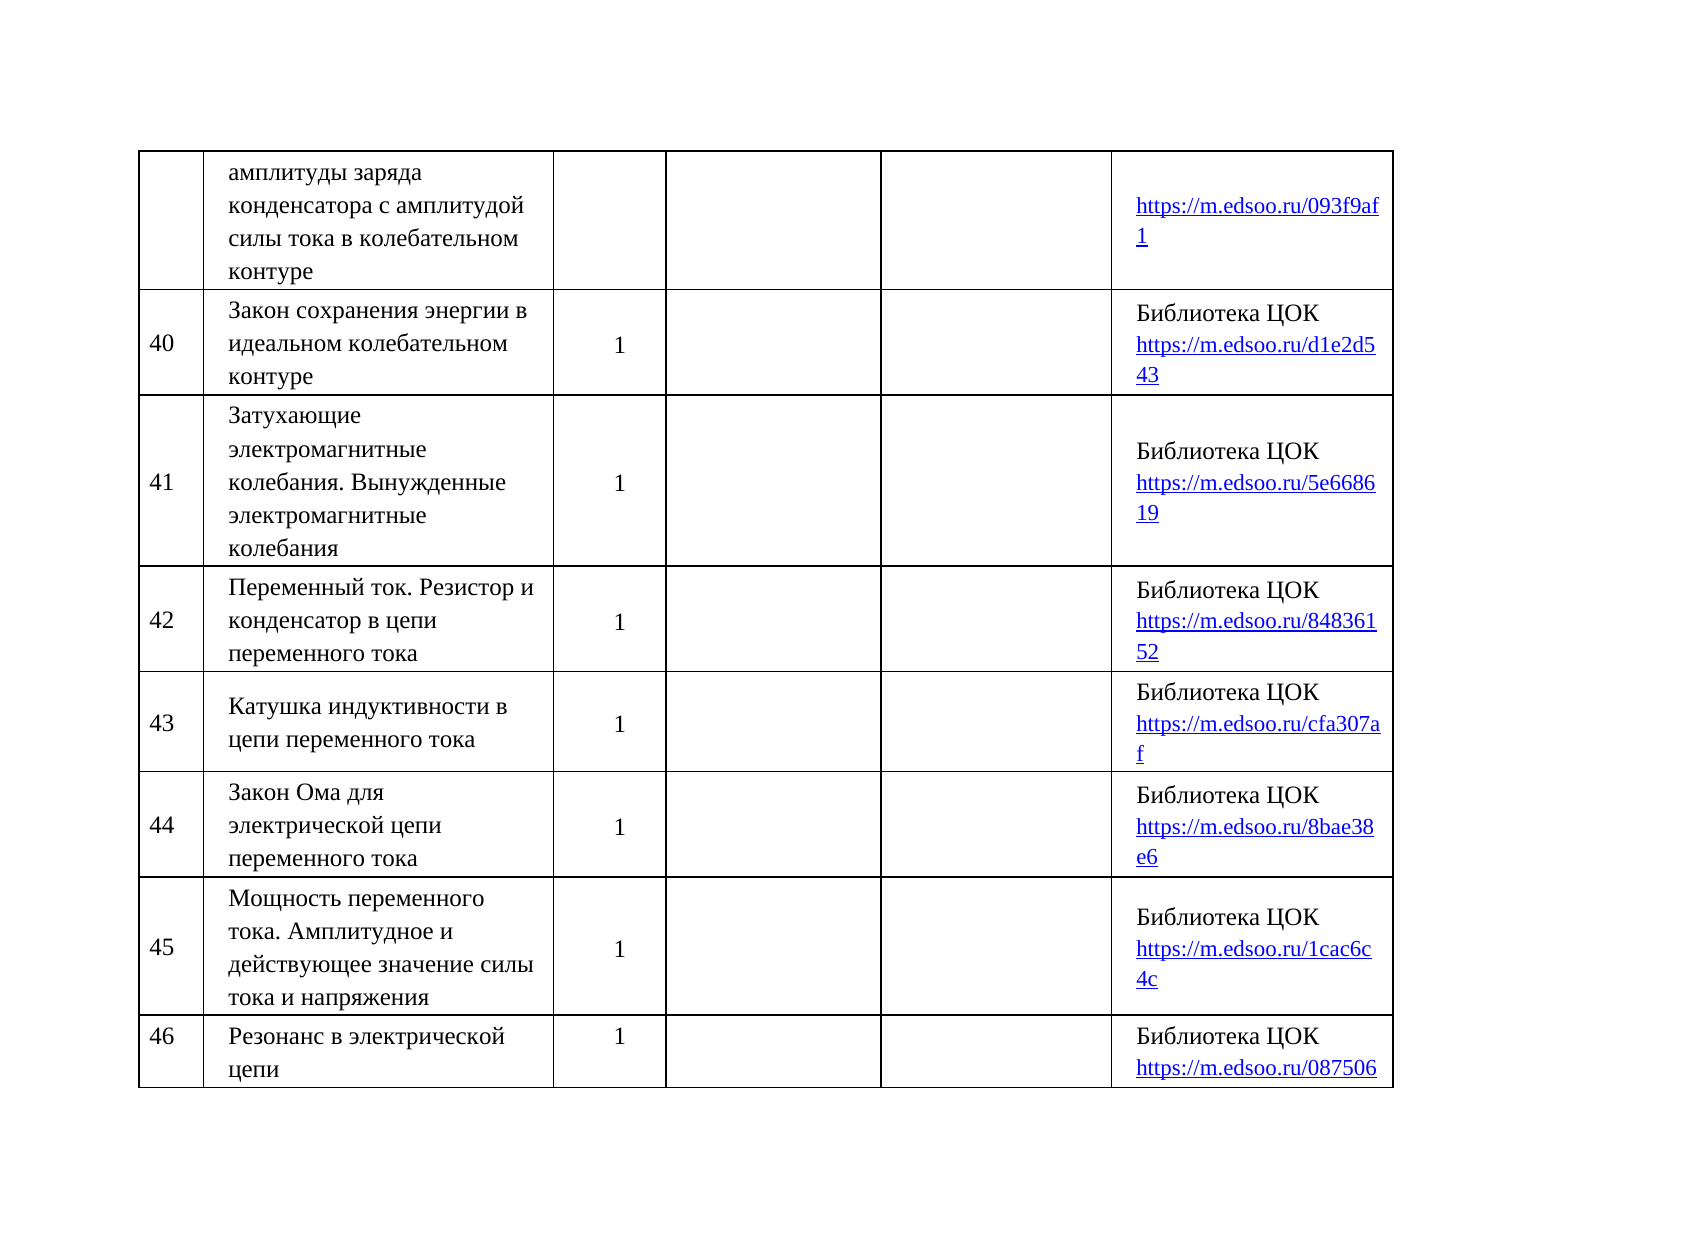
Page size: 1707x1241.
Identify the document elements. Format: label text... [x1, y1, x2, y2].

table_cell Библиотека ЦОК https://m.edsoo.ru/1cac6c4c [1112, 878, 1392, 1014]
table_cell [882, 152, 1111, 288]
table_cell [204, 152, 553, 288]
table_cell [1112, 1016, 1392, 1087]
table_cell 40 [140, 290, 203, 394]
table_cell 39 [140, 152, 203, 288]
table_cell Библиотека ЦОК https://m.edsoo.ru/84836152 [1112, 567, 1392, 671]
table_cell [882, 290, 1111, 394]
table_cell 43 [140, 672, 203, 771]
table_cell [882, 672, 1111, 771]
table_cell [667, 290, 880, 394]
table_cell 1 [554, 290, 665, 394]
table_cell Катушка индуктивности в цепи переменного тока [204, 672, 553, 771]
table_cell [882, 878, 1111, 1014]
table_cell [882, 1016, 1111, 1087]
table_cell 1 [554, 152, 665, 288]
table_cell Переменный ток. Резистор и конденсатор в цепи переменного тока [204, 567, 553, 671]
table_cell Затухающие электромагнитные колебания. Вынужденные электромагнитные колебания [204, 396, 553, 565]
table_cell 45 [140, 878, 203, 1014]
table_cell 46 [140, 1016, 203, 1087]
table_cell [1112, 152, 1392, 288]
table_cell [882, 567, 1111, 671]
table_cell Библиотека ЦОК https://m.edsoo.ru/cfa307af [1112, 672, 1392, 771]
table_cell 1 [554, 672, 665, 771]
table_cell Библиотека ЦОК https://m.edsoo.ru/5e668619 [1112, 396, 1392, 565]
table_cell [667, 152, 880, 288]
table_cell [667, 396, 880, 565]
table_cell 1 [554, 567, 665, 671]
table_cell [667, 567, 880, 671]
table_cell [882, 396, 1111, 565]
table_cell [204, 1016, 553, 1087]
table_cell [667, 878, 880, 1014]
table_cell 44 [140, 772, 203, 876]
table_cell 1 [554, 772, 665, 876]
table_cell [667, 672, 880, 771]
table_cell 1 [554, 396, 665, 565]
table_cell [667, 772, 880, 876]
table_cell Библиотека ЦОК https://m.edsoo.ru/d1e2d543 [1112, 290, 1392, 394]
table_cell [667, 1016, 880, 1087]
table_cell [882, 772, 1111, 876]
table_cell Закон сохранения энергии в идеальном колебательном контуре [204, 290, 553, 394]
table_cell 1 [554, 1016, 665, 1087]
table_cell 41 [140, 396, 203, 565]
table_cell Закон Ома для электрической цепи переменного тока [204, 772, 553, 876]
table_cell 1 [554, 878, 665, 1014]
table_cell Мощность переменного тока. Амплитудное и действующее значение силы тока и напряжения [204, 878, 553, 1014]
table_cell Библиотека ЦОК https://m.edsoo.ru/8bae38e6 [1112, 772, 1392, 876]
table_cell 42 [140, 567, 203, 671]
